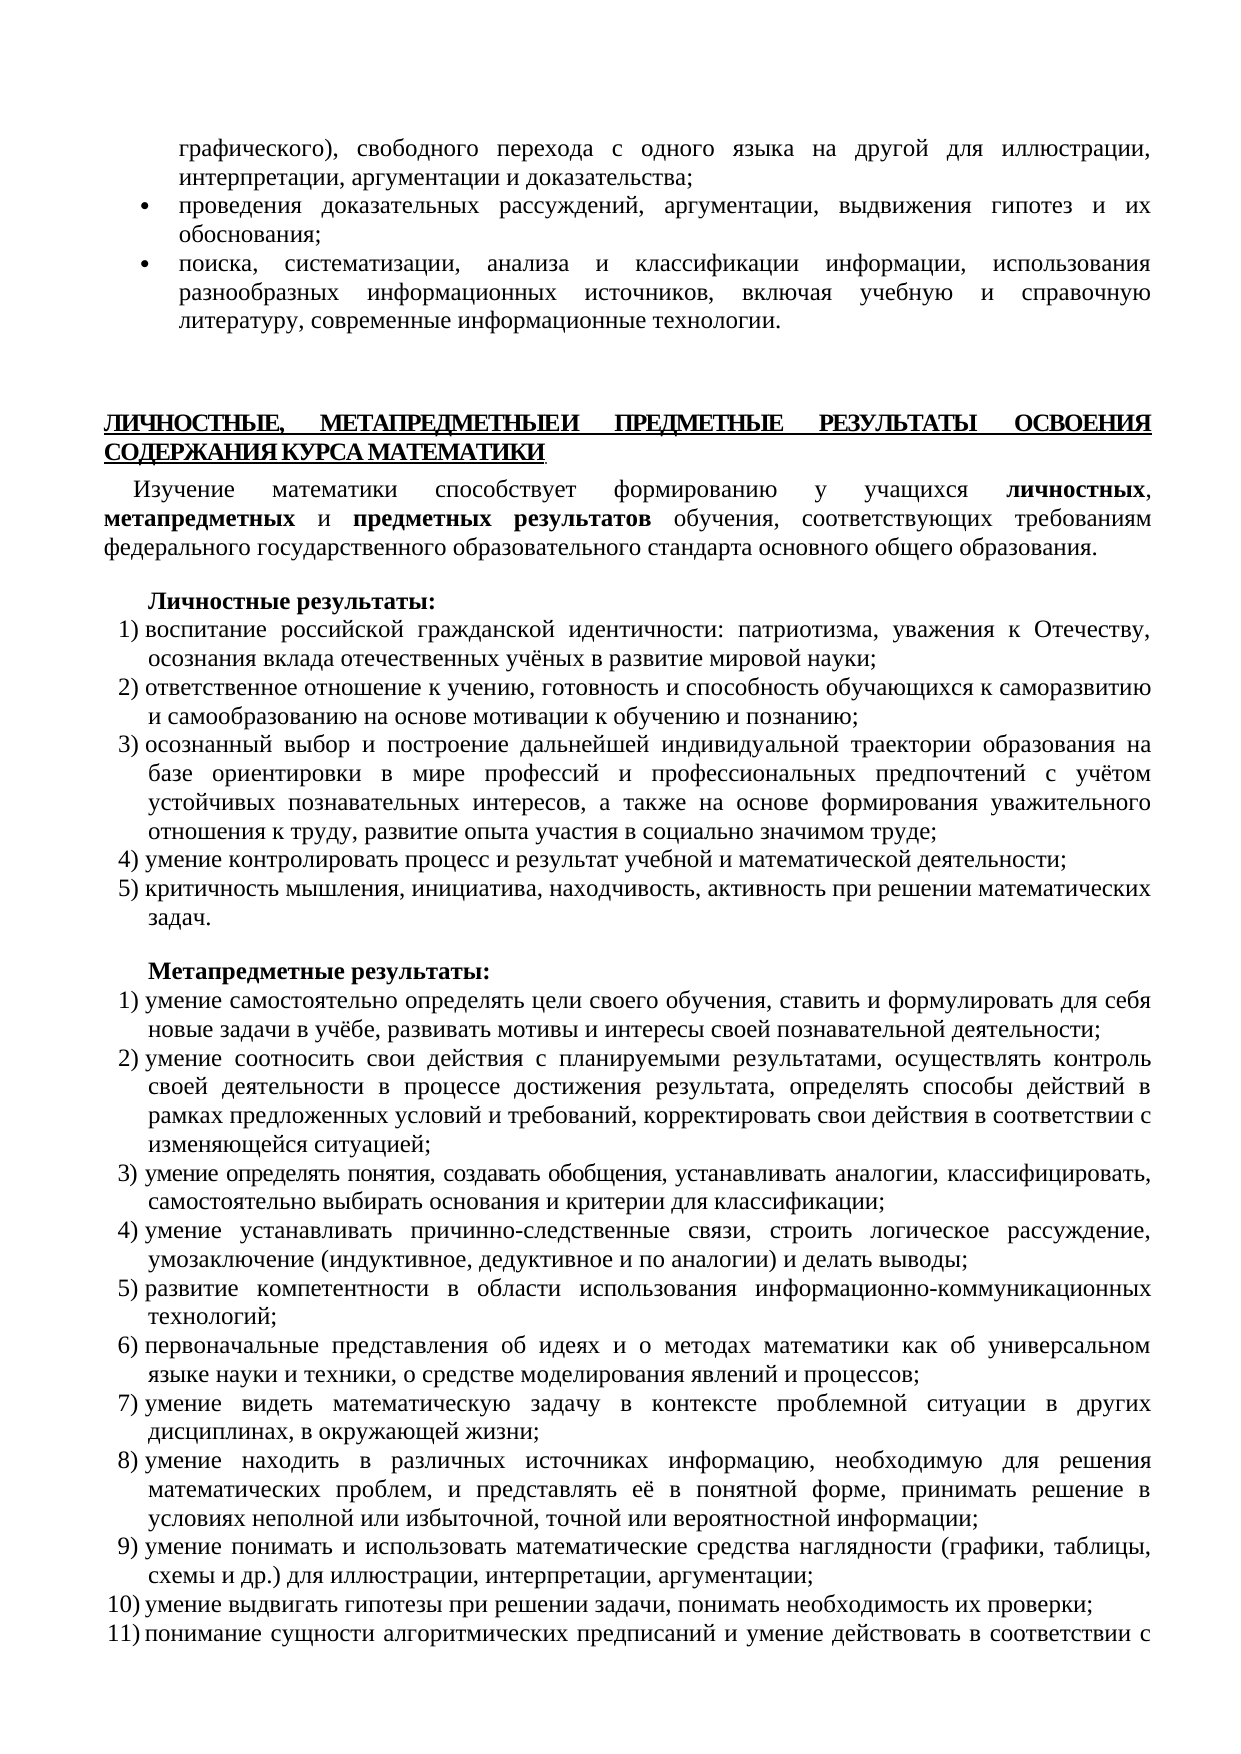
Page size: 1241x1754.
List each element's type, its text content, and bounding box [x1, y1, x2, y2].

text Личностные результаты: [148, 702, 1152, 730]
list критичность мышления, инициатива, находчивость, активность при решении математических задач. [118, 989, 1152, 1047]
text Изучение математики способствует формированию у учащихся личностных, метапредметных и предметных результатов обучения, соответствующих требованиям федерального государственного образовательного стандарта основного общего образования. [103, 590, 1152, 676]
list умение видеть математическую задачу в контексте проблемной ситуации в других дисциплинах, в окружающей жизни; [117, 1503, 1152, 1561]
list развитие компетентности в области использования информационно-коммуникационных технологий; [117, 1388, 1152, 1446]
list умение самостоятельно определять цели своего обучения, ставить и формулировать для себя новые задачи в учёбе, развивать мотивы и интересы своей познавательной деятельности; [118, 1101, 1152, 1158]
list проведения доказательных рассуждений, аргументации, выдвижения гипотез и их обоснования; [141, 277, 1152, 334]
list ясного, точного, грамотного изложения своих мыслей в устной и письменной речи, использования различных языков математики (словесного, символического, графического), свободного перехода с одного языка на другой для иллюстрации, интерпретации, аргументации и доказательства; [141, 133, 1152, 248]
text ЛИЧНОСТНЫЕ, МЕТАПРЕДМЕТНЫЕИ ПРЕДМЕТНЫЕ РЕЗУЛЬТАТЫ ОСВОЕНИЯ СОДЕРЖАНИЯ КУРСА МАТЕМАТИКИ [103, 524, 1152, 549]
list умение контролировать процесс и результат учебной и математической деятельности; [118, 960, 1152, 989]
list умение соотносить свои действия с планируемыми результатами, осуществлять контроль своей деятельности в процессе достижения результата, определять способы действий в рамках предложенных условий и требований, корректировать свои действия в соответствии с изменяющейся ситуацией; [118, 1158, 1152, 1273]
list воспитание российской гражданской идентичности: патриотизма, уважения к Отечеству, осознания вклада отечественных учёных в развитие мировой науки; [118, 730, 1152, 788]
text ЛИЧНОСТНЫЕ, МЕТАПРЕДМЕТНЫЕИ ПРЕДМЕТНЫЕ РЕЗУЛЬТАТЫ ОСВОЕНИЯ СОДЕРЖАНИЯ КУРСА МАТЕМАТИКИ [103, 550, 1152, 582]
list ответственное отношение к учению, готовность и способность обучающихся к саморазвитию и самообразованию на основе мотивации к обучению и познанию; [118, 788, 1152, 845]
list умение определять понятия, создавать обобщения, устанавливать аналогии, классифицировать, самостоятельно выбирать основания и критерии для классификации; [117, 1273, 1152, 1331]
list умение находить в различных источниках информацию, необходимую для решения математических проблем, и представлять её в понятной форме, принимать решение в условиях неполной или избыточной, точной или вероятностной информации; [117, 1561, 1152, 1647]
list умение устанавливать причинно-следственные связи, строить логическое рассуждение, умозаключение (индуктивное, дедуктивное и по аналогии) и делать выводы; [117, 1331, 1152, 1388]
text Метапредметные результаты: [148, 1072, 1152, 1101]
list первоначальные представления об идеях и о методах математики как об универсальном языке науки и техники, о средстве моделирования явлений и процессов; [117, 1446, 1152, 1503]
list поиска, систематизации, анализа и классификации информации, использования разнообразных информационных источников, включая учебную и справочную литературу, современные информационные технологии. [141, 364, 1152, 450]
list осознанный выбор и построение дальнейшей индивидуальной траектории образования на базе ориентировки в мире профессий и профессиональных предпочтений с учётом устойчивых познавательных интересов, а также на основе формирования уважительного отношения к труду, развитие опыта участия в социально значимом труде; [118, 845, 1152, 960]
